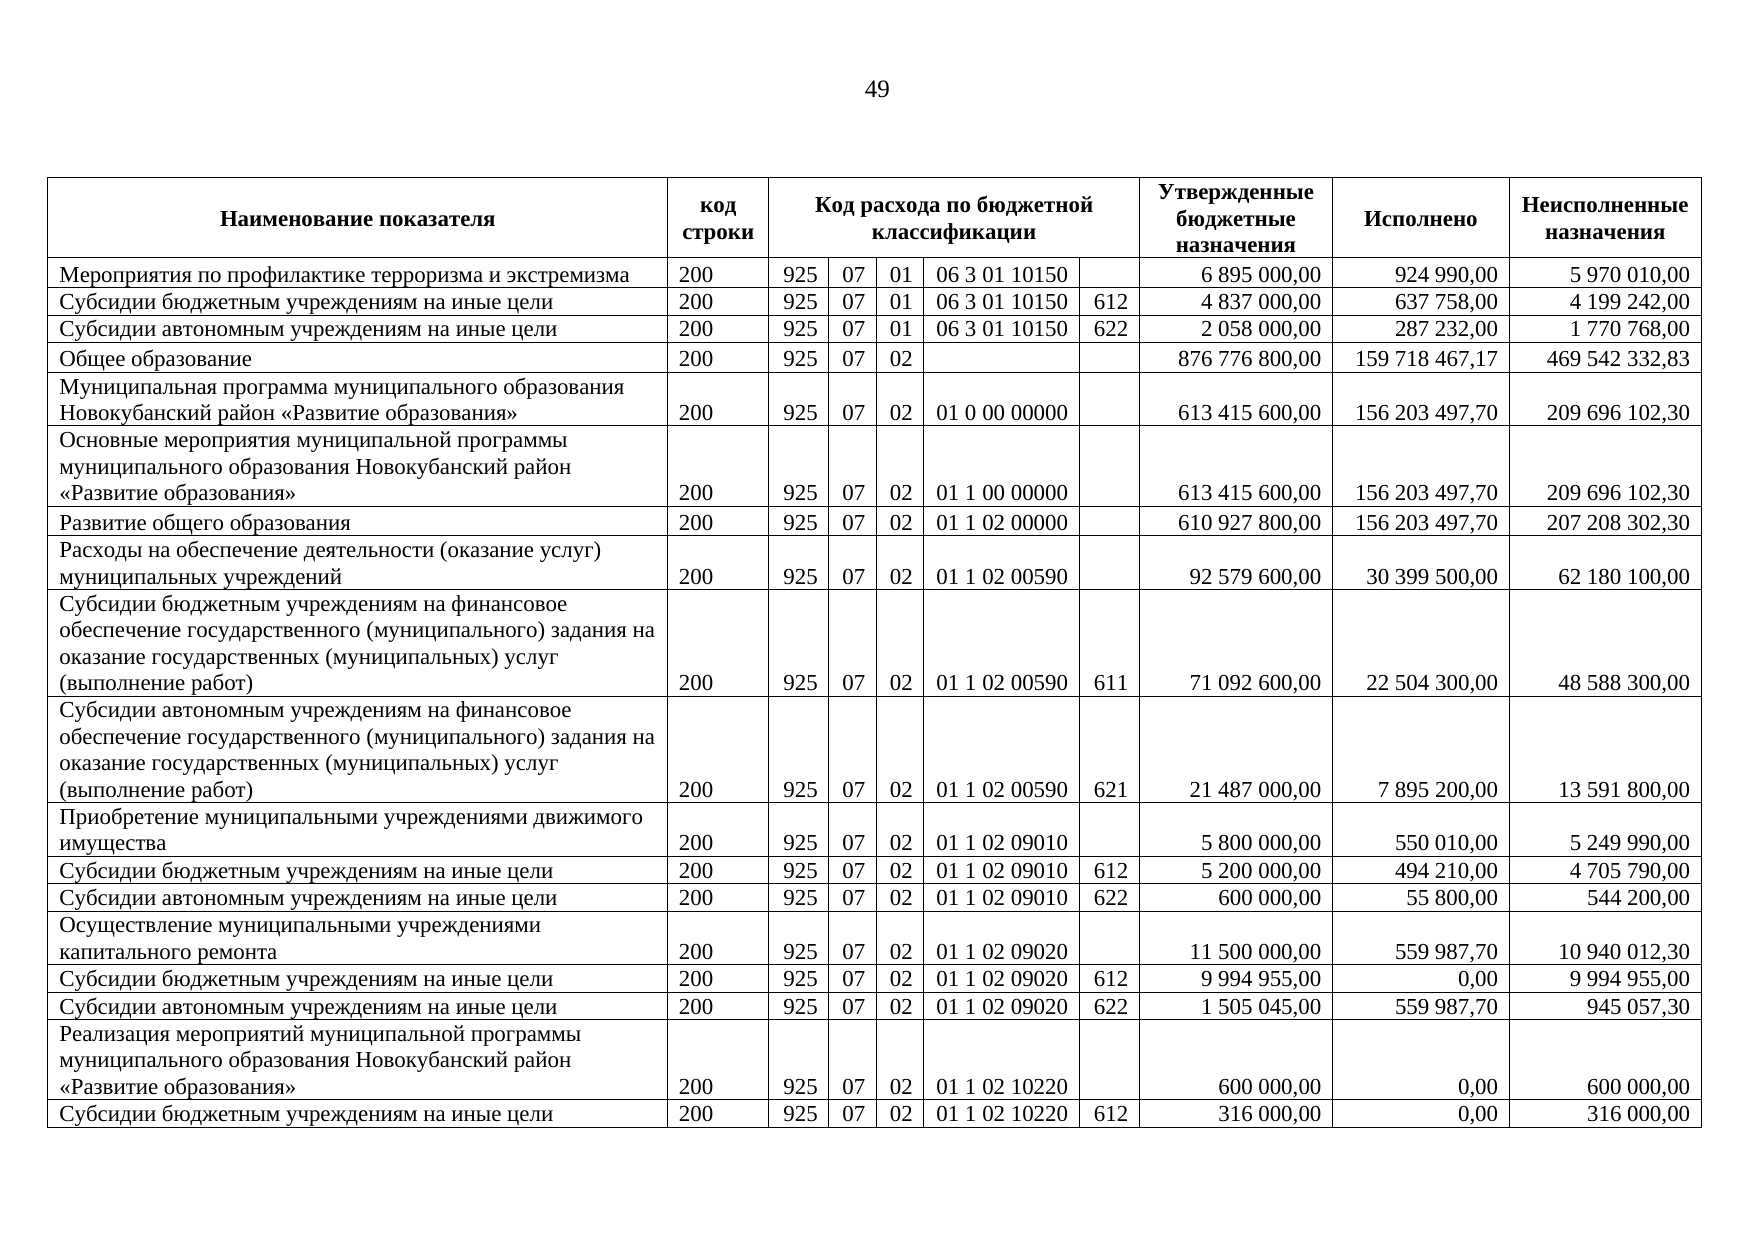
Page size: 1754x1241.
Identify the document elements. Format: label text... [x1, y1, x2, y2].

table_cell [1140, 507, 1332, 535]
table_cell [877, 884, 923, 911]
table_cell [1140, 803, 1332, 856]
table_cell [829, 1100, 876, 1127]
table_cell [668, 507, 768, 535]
table_header Код расхода по бюджетной классификации [769, 178, 1139, 257]
table_header Исполнено [1333, 178, 1509, 257]
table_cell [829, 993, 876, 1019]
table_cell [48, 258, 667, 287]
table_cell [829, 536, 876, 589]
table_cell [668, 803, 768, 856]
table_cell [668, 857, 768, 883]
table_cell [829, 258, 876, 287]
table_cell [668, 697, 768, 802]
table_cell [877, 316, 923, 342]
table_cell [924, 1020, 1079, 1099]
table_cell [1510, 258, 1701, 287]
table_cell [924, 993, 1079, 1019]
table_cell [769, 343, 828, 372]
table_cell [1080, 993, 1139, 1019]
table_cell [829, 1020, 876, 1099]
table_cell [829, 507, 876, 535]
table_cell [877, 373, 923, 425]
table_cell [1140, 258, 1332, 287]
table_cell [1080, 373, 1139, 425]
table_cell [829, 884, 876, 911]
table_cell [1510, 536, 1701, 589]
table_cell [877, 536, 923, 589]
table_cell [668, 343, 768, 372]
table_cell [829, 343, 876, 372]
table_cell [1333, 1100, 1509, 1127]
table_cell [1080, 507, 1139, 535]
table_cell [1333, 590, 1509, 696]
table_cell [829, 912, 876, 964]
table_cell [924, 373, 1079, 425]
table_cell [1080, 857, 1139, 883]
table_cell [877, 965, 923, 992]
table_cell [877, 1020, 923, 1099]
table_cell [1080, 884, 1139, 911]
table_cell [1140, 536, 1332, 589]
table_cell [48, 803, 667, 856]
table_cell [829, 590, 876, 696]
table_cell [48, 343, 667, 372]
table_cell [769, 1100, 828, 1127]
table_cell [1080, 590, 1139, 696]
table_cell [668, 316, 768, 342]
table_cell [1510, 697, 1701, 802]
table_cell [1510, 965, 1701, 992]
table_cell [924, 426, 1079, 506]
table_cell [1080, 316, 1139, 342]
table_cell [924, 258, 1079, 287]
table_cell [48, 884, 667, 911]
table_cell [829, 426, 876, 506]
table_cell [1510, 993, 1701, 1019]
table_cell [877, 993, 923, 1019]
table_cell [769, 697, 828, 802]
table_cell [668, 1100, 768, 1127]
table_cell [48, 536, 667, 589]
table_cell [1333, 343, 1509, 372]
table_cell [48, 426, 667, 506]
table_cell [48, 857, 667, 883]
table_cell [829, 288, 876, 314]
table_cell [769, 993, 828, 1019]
table_header Неисполненные назначения [1510, 178, 1701, 257]
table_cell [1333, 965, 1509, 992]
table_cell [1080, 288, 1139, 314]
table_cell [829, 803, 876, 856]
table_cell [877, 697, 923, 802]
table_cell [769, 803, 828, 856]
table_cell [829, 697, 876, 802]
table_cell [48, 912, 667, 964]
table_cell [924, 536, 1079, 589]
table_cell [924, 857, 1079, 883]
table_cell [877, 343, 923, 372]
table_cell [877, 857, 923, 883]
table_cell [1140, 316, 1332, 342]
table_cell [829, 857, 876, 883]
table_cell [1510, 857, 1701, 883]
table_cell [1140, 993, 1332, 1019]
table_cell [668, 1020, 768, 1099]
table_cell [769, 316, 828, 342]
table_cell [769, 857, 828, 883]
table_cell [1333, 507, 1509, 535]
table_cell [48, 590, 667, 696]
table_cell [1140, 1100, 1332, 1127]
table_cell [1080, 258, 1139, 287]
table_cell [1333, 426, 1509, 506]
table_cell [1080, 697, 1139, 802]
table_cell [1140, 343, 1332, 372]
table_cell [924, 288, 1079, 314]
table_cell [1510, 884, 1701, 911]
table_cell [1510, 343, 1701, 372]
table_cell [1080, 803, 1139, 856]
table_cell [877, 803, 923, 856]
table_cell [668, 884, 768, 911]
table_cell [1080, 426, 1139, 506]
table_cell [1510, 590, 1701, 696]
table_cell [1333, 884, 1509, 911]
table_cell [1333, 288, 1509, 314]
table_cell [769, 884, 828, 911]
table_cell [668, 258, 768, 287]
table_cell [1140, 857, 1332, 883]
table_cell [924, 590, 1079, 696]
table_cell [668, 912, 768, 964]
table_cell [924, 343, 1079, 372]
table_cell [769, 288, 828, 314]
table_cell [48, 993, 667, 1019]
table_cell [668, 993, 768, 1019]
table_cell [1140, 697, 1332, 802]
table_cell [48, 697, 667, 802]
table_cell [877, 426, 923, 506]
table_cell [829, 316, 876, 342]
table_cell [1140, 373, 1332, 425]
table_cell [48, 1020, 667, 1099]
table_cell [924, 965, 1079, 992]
table_header Наименование показателя [48, 178, 667, 257]
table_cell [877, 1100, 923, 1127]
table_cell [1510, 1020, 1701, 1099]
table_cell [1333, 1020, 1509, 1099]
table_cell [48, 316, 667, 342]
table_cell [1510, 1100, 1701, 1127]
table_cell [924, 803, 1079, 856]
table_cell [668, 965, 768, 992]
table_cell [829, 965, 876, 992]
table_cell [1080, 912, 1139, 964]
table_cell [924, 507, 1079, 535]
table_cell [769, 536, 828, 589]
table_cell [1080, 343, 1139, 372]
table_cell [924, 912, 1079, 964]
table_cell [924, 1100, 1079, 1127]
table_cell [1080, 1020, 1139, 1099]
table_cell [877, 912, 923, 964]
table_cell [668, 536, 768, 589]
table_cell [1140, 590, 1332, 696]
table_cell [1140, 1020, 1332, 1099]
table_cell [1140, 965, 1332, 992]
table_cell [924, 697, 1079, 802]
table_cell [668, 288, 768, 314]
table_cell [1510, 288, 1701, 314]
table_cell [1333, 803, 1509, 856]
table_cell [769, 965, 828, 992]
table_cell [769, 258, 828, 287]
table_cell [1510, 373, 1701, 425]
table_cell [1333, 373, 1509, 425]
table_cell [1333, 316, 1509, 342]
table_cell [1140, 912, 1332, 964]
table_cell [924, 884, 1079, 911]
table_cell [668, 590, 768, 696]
table_header код строки [668, 178, 768, 257]
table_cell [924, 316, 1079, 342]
table_header Утвержденные бюджетные назначения [1140, 178, 1332, 257]
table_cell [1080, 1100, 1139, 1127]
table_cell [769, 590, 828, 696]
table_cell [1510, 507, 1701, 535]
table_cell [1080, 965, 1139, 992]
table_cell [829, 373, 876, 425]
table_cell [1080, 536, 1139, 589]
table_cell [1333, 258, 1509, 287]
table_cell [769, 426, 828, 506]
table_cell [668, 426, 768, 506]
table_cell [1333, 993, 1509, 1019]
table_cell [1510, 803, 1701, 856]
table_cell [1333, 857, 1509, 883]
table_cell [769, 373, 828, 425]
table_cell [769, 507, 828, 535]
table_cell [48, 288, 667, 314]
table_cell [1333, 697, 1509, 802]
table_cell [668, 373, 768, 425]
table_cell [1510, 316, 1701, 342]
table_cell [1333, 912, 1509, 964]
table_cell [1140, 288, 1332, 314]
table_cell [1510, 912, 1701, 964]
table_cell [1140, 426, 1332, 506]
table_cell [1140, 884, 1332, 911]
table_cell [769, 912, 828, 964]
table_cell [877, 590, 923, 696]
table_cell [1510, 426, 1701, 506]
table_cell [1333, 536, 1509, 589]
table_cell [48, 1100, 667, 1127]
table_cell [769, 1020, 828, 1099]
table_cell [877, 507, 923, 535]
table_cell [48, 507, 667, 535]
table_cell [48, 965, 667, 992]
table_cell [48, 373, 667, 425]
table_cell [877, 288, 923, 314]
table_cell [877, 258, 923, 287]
